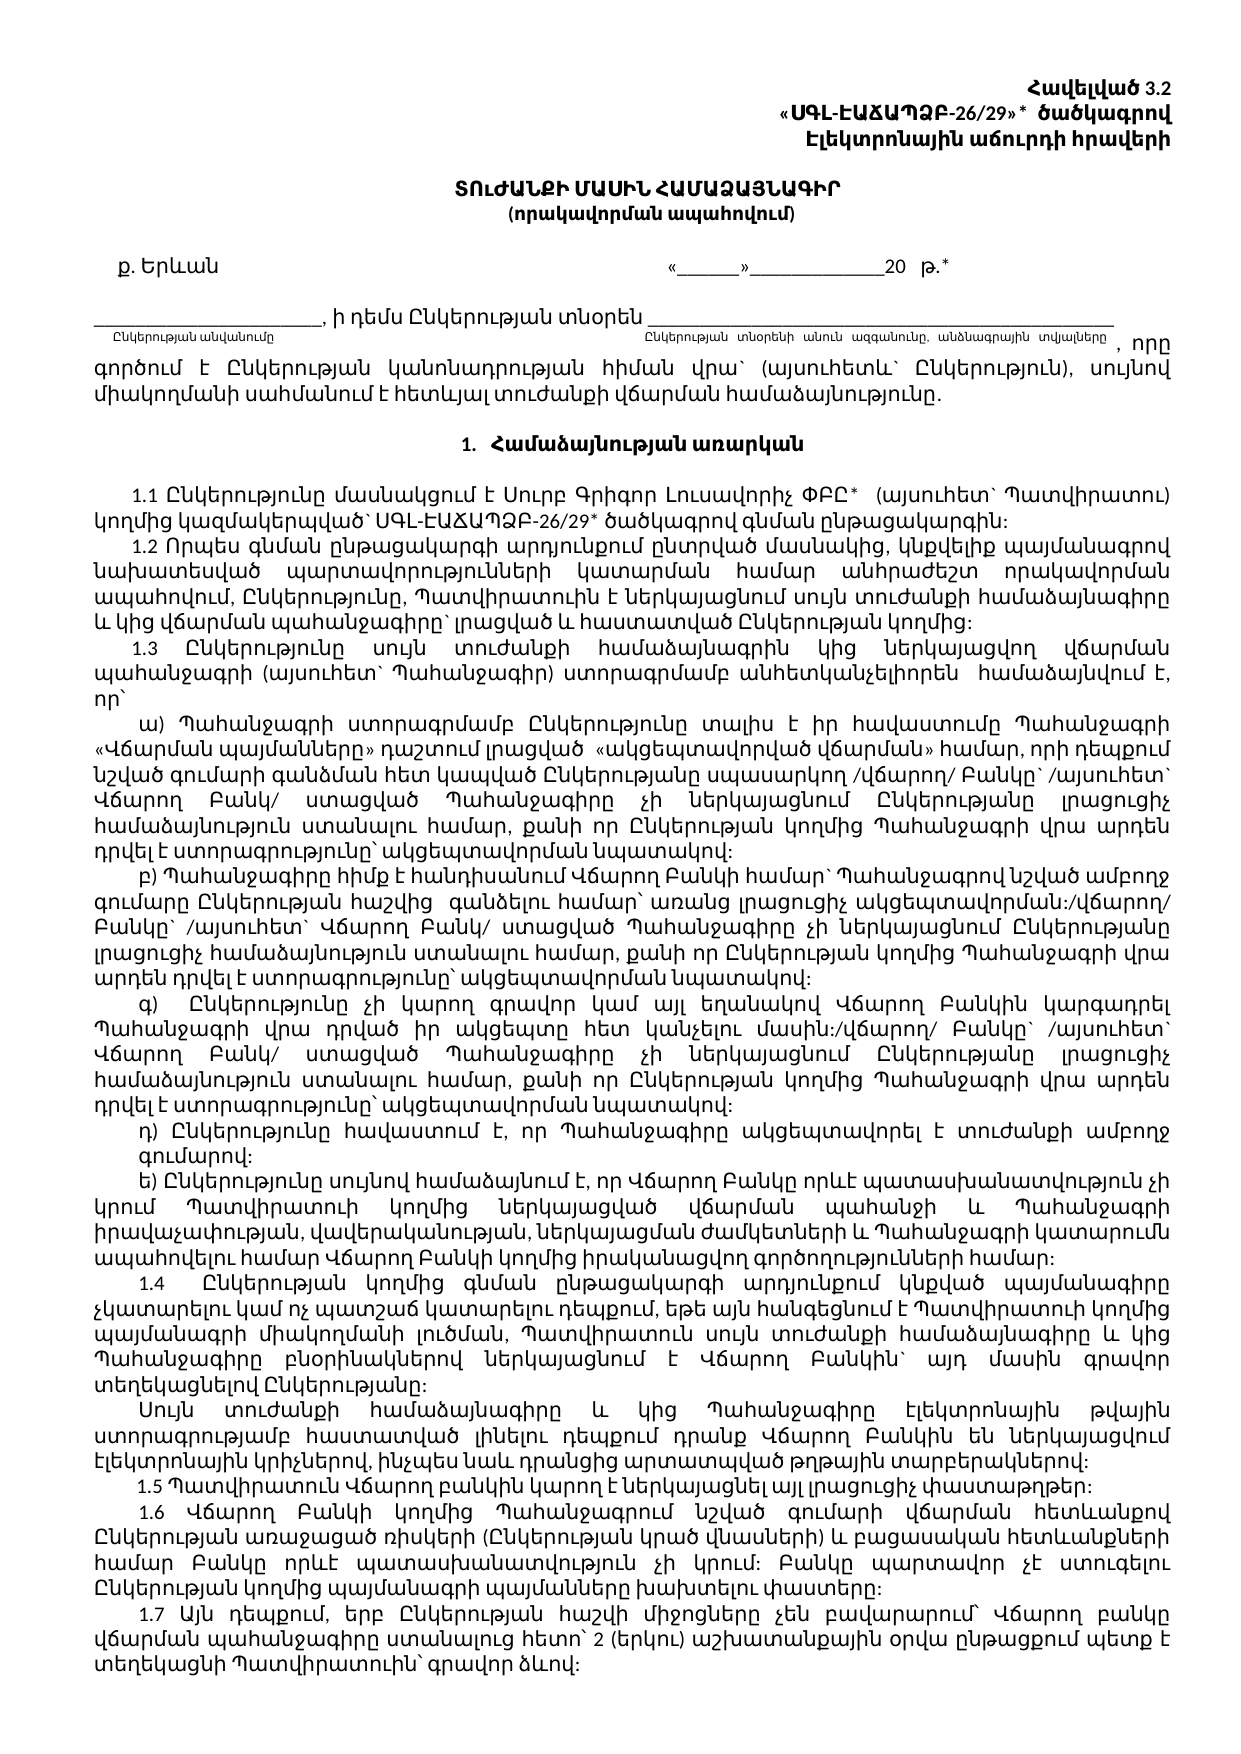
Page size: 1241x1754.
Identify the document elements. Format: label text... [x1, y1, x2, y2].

text Սույն տուժանքի համաձայնագիրը և կից Պահանջագիրը էլեկտրոնային թվային ստորագրությամբ հաստատված լինելու դեպքում դրանք Վճարող Բանկին են ներկայացվում էլեկտրոնային կրիչներով, ինչպես նաև դրանցից արտատպված թղթային տարբերակներով: [94, 1397, 1171, 1474]
text (որակավորման ապահովում) [94, 202, 1171, 225]
text ա) Պահանջագրի ստորագրմամբ Ընկերությունը տալիս է իր հավաստումը Պահանջագրի «Վճարման պայմանները» դաշտում լրացված «ակցեպտավորված վճարման» համար, որի դեպքում նշված գումարի գանձման հետ կապված Ընկերությանը սպասարկող /վճարող/ Բանկը` /այսուհետ` Վճարող Բանկ/ ստացված Պահանջագիրը չի ներկայացնում Ընկերությանը լրացուցիչ համաձայնություն ստանալու համար, քանի որ Ընկերության կողմից Պահանջագրի վրա արդեն դրվել է ստորագրությունը՝ ակցեպտավորման նպատակով: [94, 711, 1171, 864]
text 1.1 Ընկերությունը մասնակցում է Սուրբ Գրիգոր Լուսավորիչ ՓԲԸ* (այսուհետ` Պատվիրատու) կողմից կազմակերպված` ՍԳԼ-ԷԱՃԱՊՁԲ-26/29* ծածկագրով գնման ընթացակարգին: [94, 482, 1171, 533]
text գ) Ընկերությունը չի կարող գրավոր կամ այլ եղանակով Վճարող Բանկին կարգադրել Պահանջագրի վրա դրված իր ակցեպտը հետ կանչելու մասին:/վճարող/ Բանկը` /այսուհետ` Վճարող Բանկ/ ստացված Պահանջագիրը չի ներկայացնում Ընկերությանը լրացուցիչ համաձայնություն ստանալու համար, քանի որ Ընկերության կողմից Պահանջագրի վրա արդեն դրվել է ստորագրությունը՝ ակցեպտավորման նպատակով: [94, 991, 1171, 1118]
text 1. Համաձայնության առարկան [94, 432, 1171, 457]
text ե) Ընկերությունը սույնով համաձայնում է, որ Վճարող Բանկը որևէ պատասխանատվություն չի կրում Պատվիրատուի կողմից ներկայացված վճարման պահանջի և Պահանջագրի իրավաչափության, վավերականության, ներկայացման ժամկետների և Պահանջագրի կատարումն ապահովելու համար Վճարող Բանկի կողմից իրականացվող գործողությունների համար: [94, 1169, 1171, 1270]
text 1.3 Ընկերությունը սույն տուժանքի համաձայնագրին կից ներկայացվող վճարման պահանջագրի (այսուհետ` Պահանջագիր) ստորագրմամբ անհետկանչելիորեն համաձայնվում է, որ՝ [94, 635, 1171, 711]
text 1.7 Այն դեպքում, երբ Ընկերության հաշվի միջոցները չեն բավարարում՝ Վճարող բանկը վճարման պահանջագիրը ստանալուց հետո՝ 2 (երկու) աշխատանքային օրվա ընթացքում պետք է տեղեկացնի Պատվիրատուին՝ գրավոր ձևով: [94, 1601, 1171, 1677]
text ______________________, ի դեմս Ընկերության տնօրեն _____________________________________________ [94, 304, 1171, 330]
text Հավելված 3.2 [94, 75, 1171, 100]
text ՏՈւԺԱՆՔԻ ՄԱՍԻՆ ՀԱՄԱՁԱՅՆԱԳԻՐ [94, 177, 1171, 202]
text 1.2 Որպես գնման ընթացակարգի արդյունքում ընտրված մասնակից, կնքվելիք պայմանագրով նախատեսված պարտավորությունների կատարման համար անհրաժեշտ որակավորման ապահովում, Ընկերությունը, Պատվիրատուին է ներկայացնում սույն տուժանքի համաձայնագիրը և կից վճարման պահանջագիրը` լրացված և հաստատված Ընկերության կողմից: [94, 533, 1171, 635]
text բ) Պահանջագիրը հիմք է հանդիսանում Վճարող Բանկի համար` Պահանջագրով նշված ամբողջ գումարը Ընկերության հաշվից գանձելու համար՝ առանց լրացուցիչ ակցեպտավորման:/վճարող/ Բանկը` /այսուհետ` Վճարող Բանկ/ ստացված Պահանջագիրը չի ներկայացնում Ընկերությանը լրացուցիչ համաձայնություն ստանալու համար, քանի որ Ընկերության կողմից Պահանջագրի վրա արդեն դրվել է ստորագրությունը՝ ակցեպտավորման նպատակով: [94, 864, 1171, 991]
text «ՍԳԼ-ԷԱՃԱՊՁԲ-26/29»* ծածկագրով [94, 100, 1171, 126]
text 1.4 Ընկերության կողմից գնման ընթացակարգի արդյունքում կնքված պայմանագիրը չկատարելու կամ ոչ պատշաճ կատարելու դեպքում, եթե այն հանգեցնում է Պատվիրատուի կողմից պայմանագրի միակողմանի լուծման, Պատվիրատուն սույն տուժանքի համաձայնագիրը և կից Պահանջագիրը բնօրինակներով ներկայացնում է Վճարող Բանկին` այդ մասին գրավոր տեղեկացնելով Ընկերությանը: [94, 1270, 1171, 1397]
text 1.6 Վճարող Բանկի կողմից Պահանջագրում նշված գումարի վճարման հետևանքով Ընկերության առաջացած ռիսկերի (Ընկերության կրած վնասների) և բացասական հետևանքների համար Բանկը որևէ պատասխանատվություն չի կրում: Բանկը պարտավոր չէ ստուգելու Ընկերության կողմից պայմանագրի պայմանները խախտելու փաստերը: [94, 1499, 1171, 1601]
text Ընկերության անվանումը Ընկերության տնօրենի անուն ազգանունը, անձնագրային տվյալները , որը գործում է Ընկերության կանոնադրության հիման վրա` (այսուհետև` Ընկերություն), սույնով միակողմանի սահմանում է հետևյալ տուժանքի վճարման համաձայնությունը. [94, 330, 1171, 406]
text ք. Երևան «______»_____________20 թ.* [94, 254, 1171, 279]
text դ) Ընկերությունը հավաստում է, որ Պահանջագիրը ակցեպտավորել է տուժանքի ամբողջ գումարով: [138, 1118, 1171, 1169]
text 1.5 Պատվիրատուն Վճարող բանկին կարող է ներկայացնել այլ լրացուցիչ փաստաթղթեր: [94, 1474, 1171, 1499]
text Էլեկտրոնային աճուրդի հրավերի [94, 126, 1171, 151]
